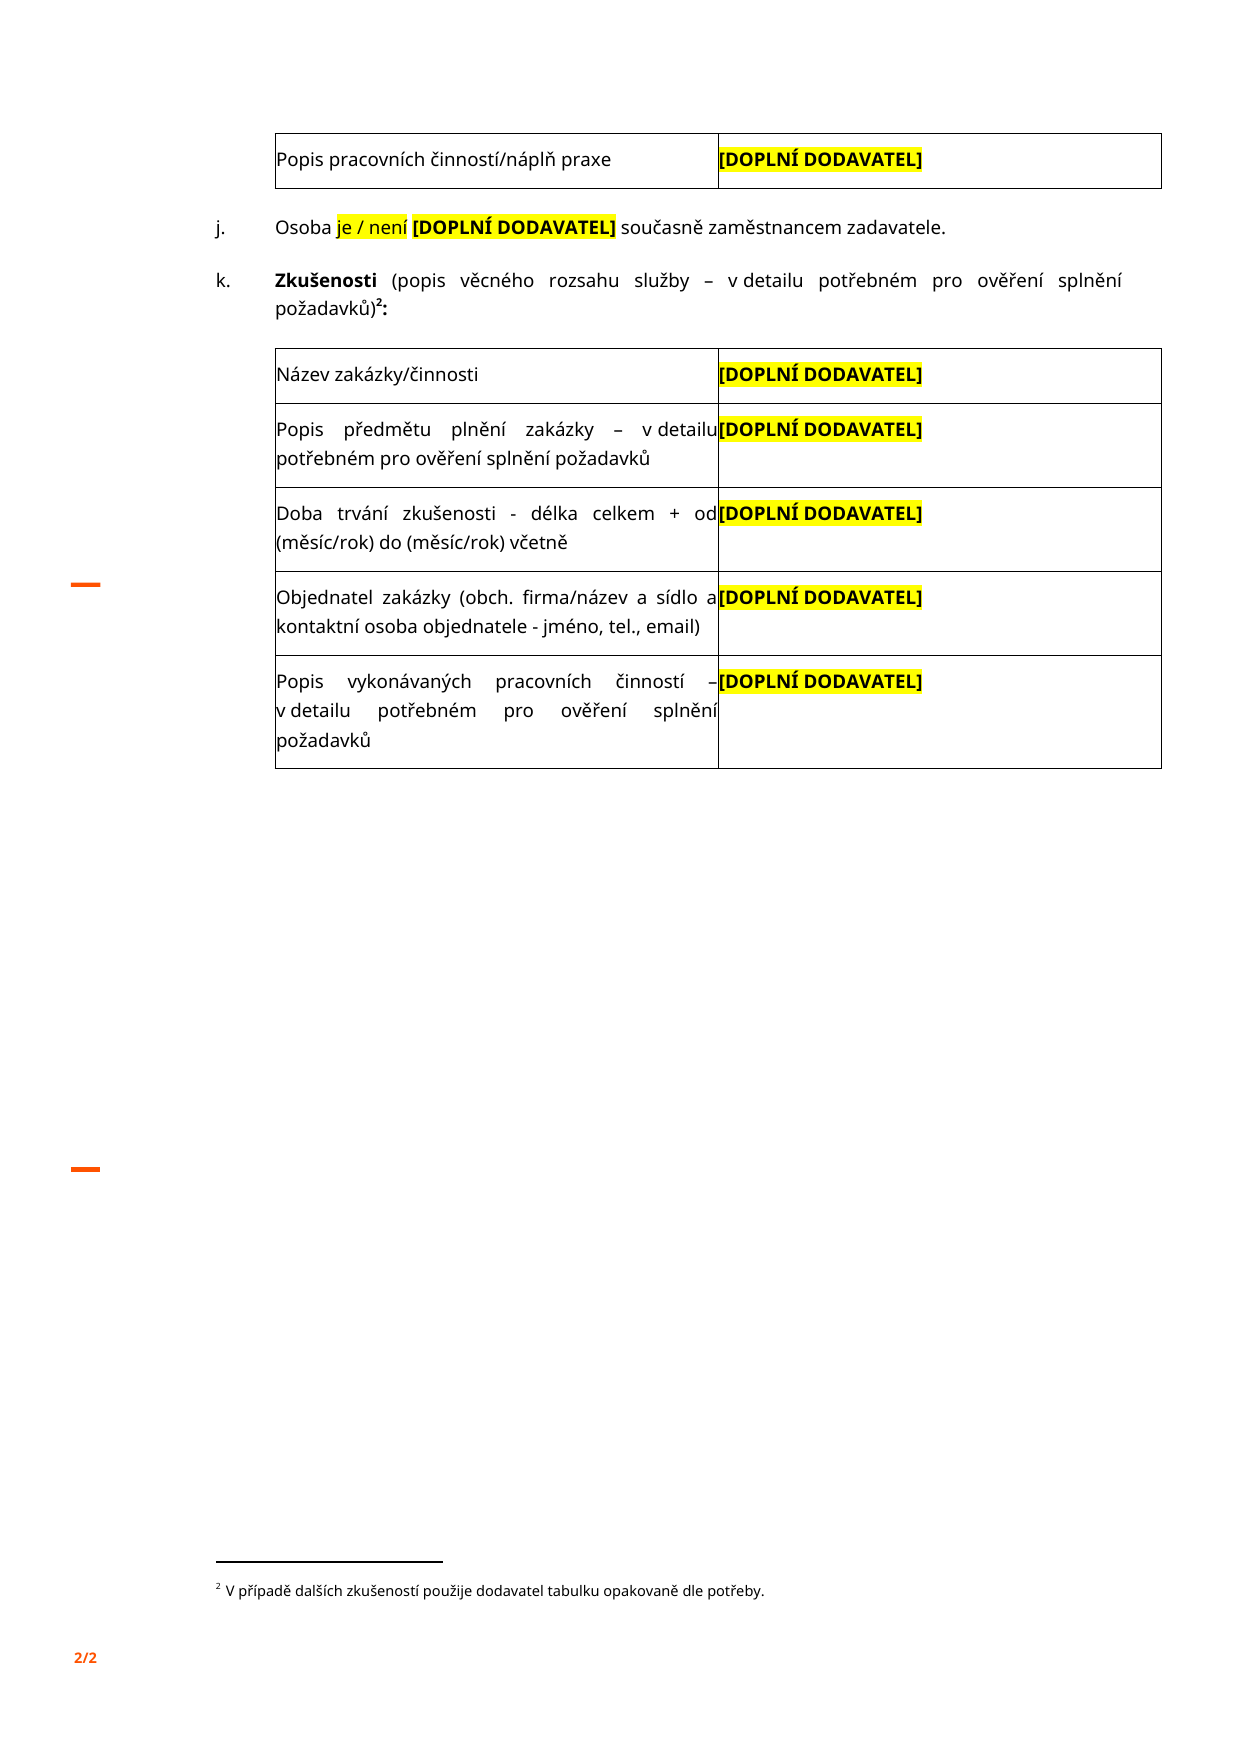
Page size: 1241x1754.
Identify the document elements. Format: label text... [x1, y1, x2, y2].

table_cell [DOPLNÍ DODAVATEL] [719, 134, 1161, 188]
table_cell [DOPLNÍ DODAVATEL] [719, 656, 1161, 768]
text Zkušenosti (popis věcného rozsahu služby – v detailu potřebném pro ověření splnění požadavků): [216, 267, 1122, 321]
table_cell Popis pracovních činností/náplň praxe [276, 134, 718, 188]
table_cell Popis předmětu plnění zakázky – v detailu potřebném pro ověření splnění požadavků [276, 404, 718, 487]
table_header [DOPLNÍ DODAVATEL] [719, 349, 1161, 403]
text Osoba je / není [DOPLNÍ DODAVATEL] současně zaměstnancem zadavatele. [616, 214, 1122, 239]
table_header Název zakázky/činnosti [276, 349, 718, 403]
table_cell Popis vykonávaných pracovních činností – v detailu potřebném pro ověření splnění požadavků [276, 656, 718, 768]
table_cell [DOPLNÍ DODAVATEL] [719, 488, 1161, 571]
table_cell Objednatel zakázky (obch. firma/název a sídlo a kontaktní osoba objednatele - jméno, tel., email) [276, 572, 718, 655]
table_cell Doba trvání zkušenosti - délka celkem + od (měsíc/rok) do (měsíc/rok) včetně [276, 488, 718, 571]
table_cell [DOPLNÍ DODAVATEL] [719, 404, 1161, 487]
table_cell [DOPLNÍ DODAVATEL] [719, 572, 1161, 655]
